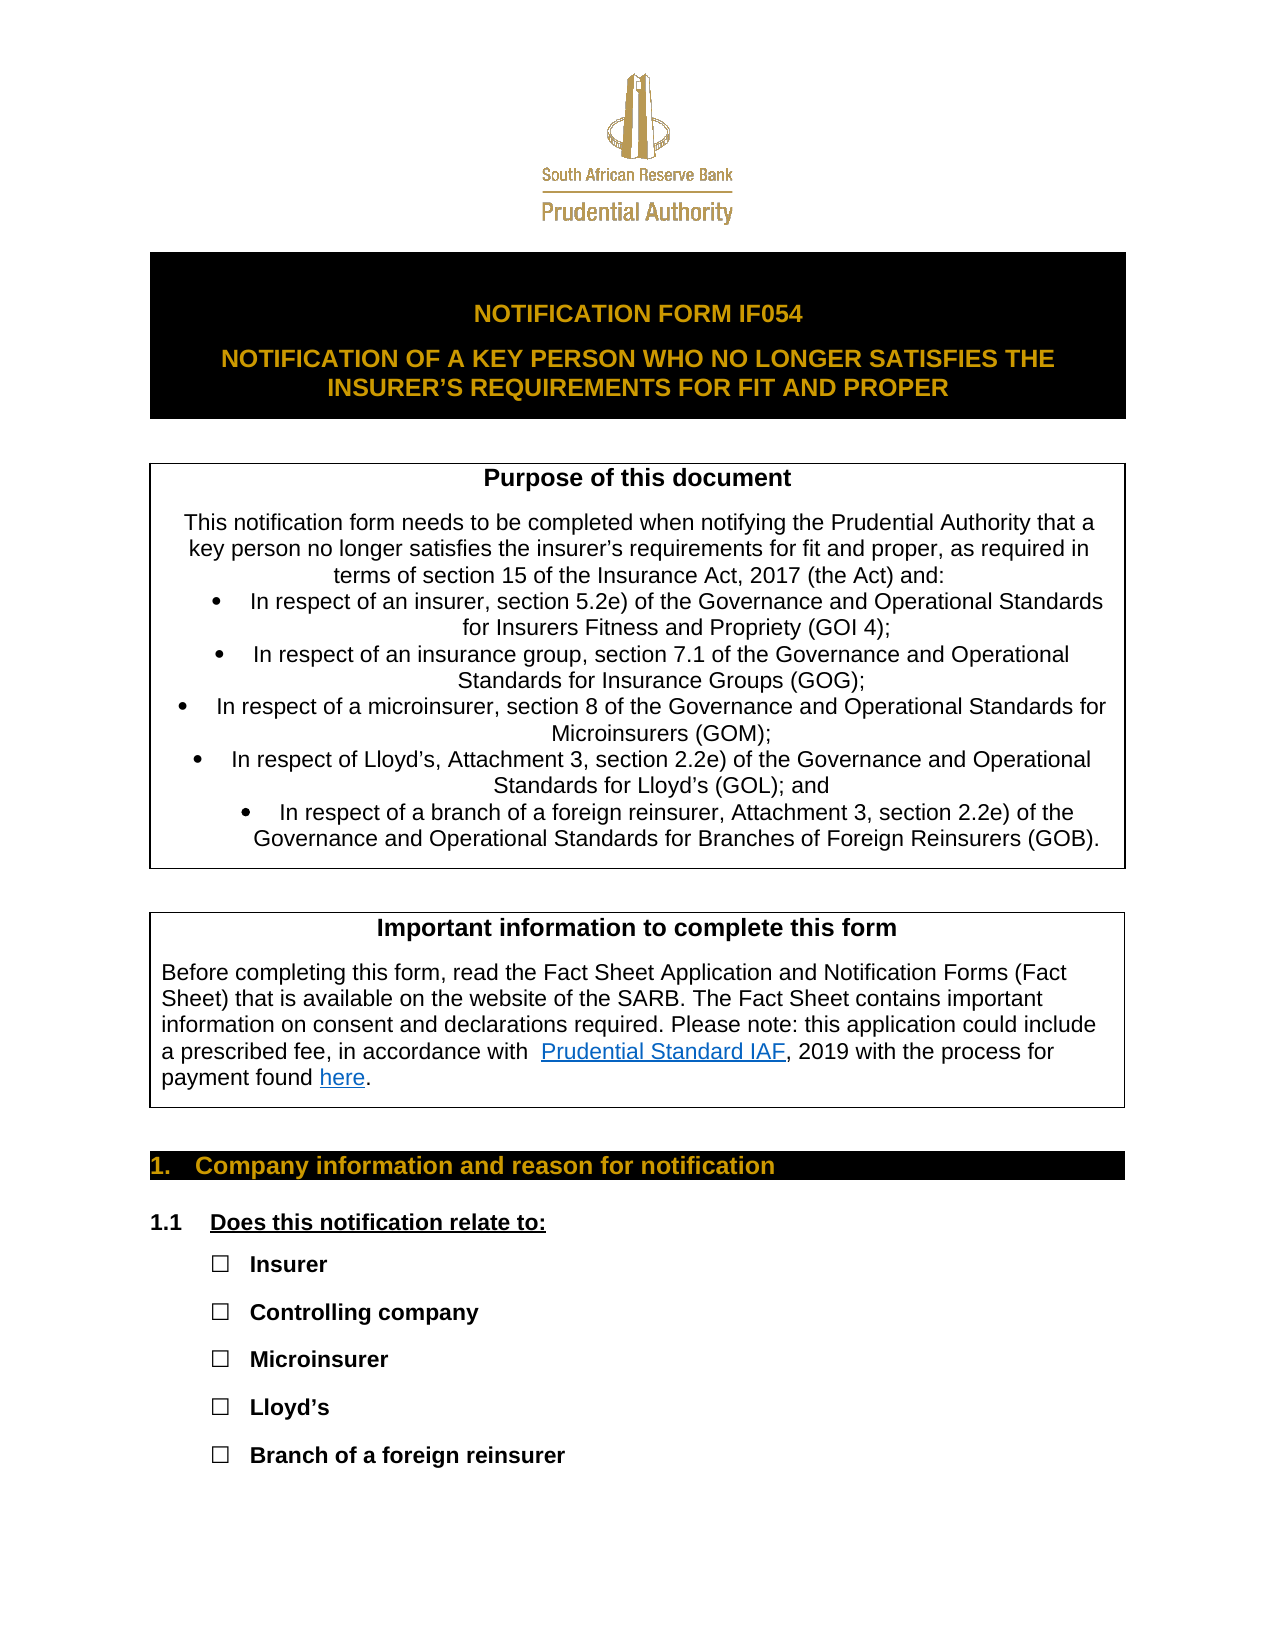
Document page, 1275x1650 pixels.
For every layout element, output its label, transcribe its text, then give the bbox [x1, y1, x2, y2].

subtitle Company information and reason for notification [150, 1151, 1125, 1180]
table_header Purpose of this document This notification form needs to be completed when notifying the Prudential Authority that a key person no longer satisfies the insurer’s requirements for fit and proper, as required in terms of section 15 of the Insurance Act, 2017 (the Act) and: In respect of an insurer, section 5.2e) of the Governance and Operational Standards for Insurers Fitness and Propriety (GOI 4); In respect of an insurance group, section 7.1 of the Governance and Operational Standards for Insurance Groups (GOG); In respect of a microinsurer, section 8 of the Governance and Operational Standards for Microinsurers (GOM); In respect of Lloyd’s, Attachment 3, section 2.2e) of the Governance and Operational Standards for Lloyd’s (GOL); and In respect of a branch of a foreign reinsurer, Attachment 3, section 2.2e) of the Governance and Operational Standards for Branches of Foreign Reinsurers (GOB). [151, 464, 1124, 868]
text Branch of a foreign reinsurer [210, 1439, 1125, 1470]
table_header Important information to complete this form Before completing this form, read the Fact Sheet Application and Notification Forms (Fact Sheet) that is available on the website of the SARB. The Fact Sheet contains important information on consent and declarations required. Please note: this application could include a prescribed fee, in accordance with Prudential Standard IAF, 2019 with the process for payment found here. [151, 913, 1124, 1107]
text Microinsurer [210, 1343, 1125, 1374]
text Lloyd’s [210, 1391, 1125, 1422]
table_header NOTIFICATION FORM IF054 NOTIFICATION OF A KEY PERSON WHO NO LONGER SATISFIES THE INSURER’S REQUIREMENTS FOR FIT AND PROPER [151, 253, 1125, 418]
text Insurer [210, 1247, 1125, 1279]
picture [542, 73, 733, 225]
text Controlling company [210, 1295, 1125, 1327]
subtitle Does this notification relate to: [150, 1209, 1125, 1235]
